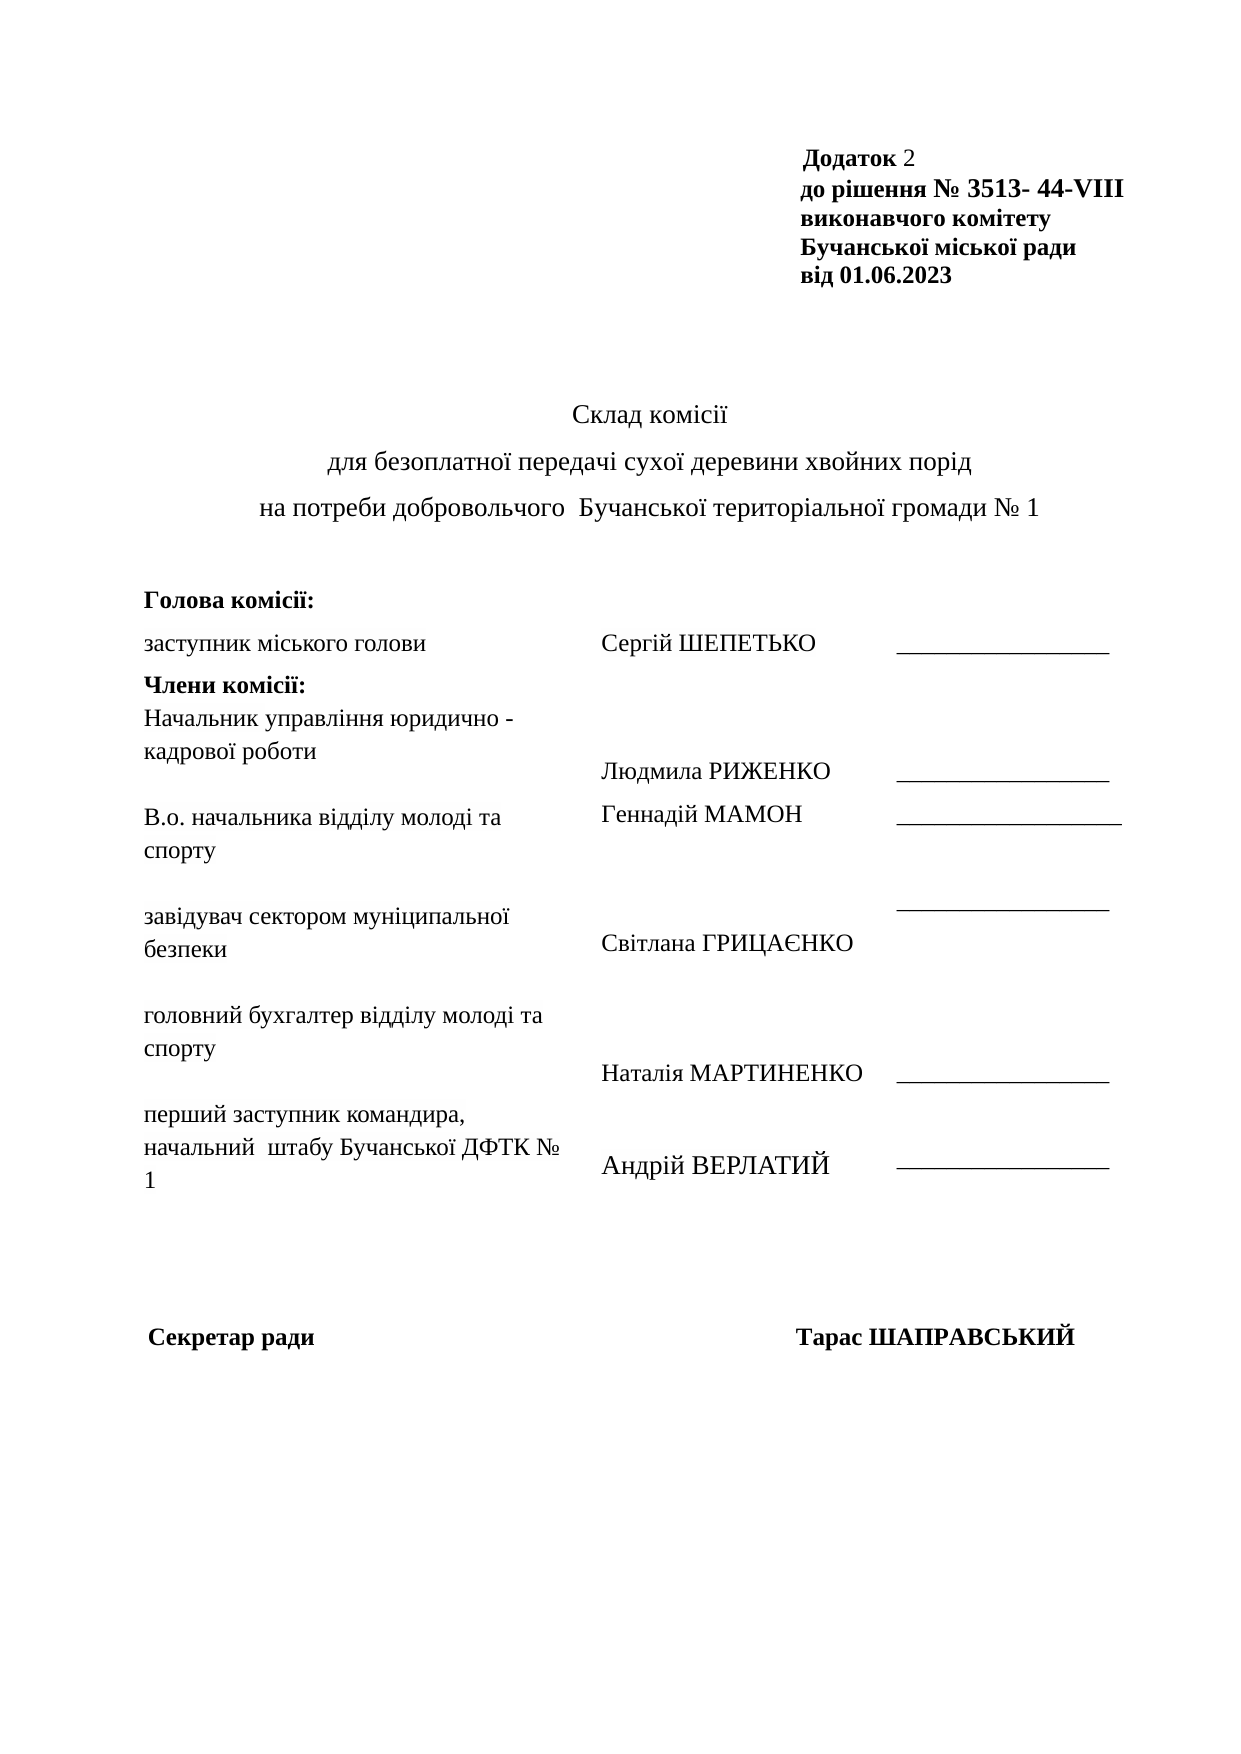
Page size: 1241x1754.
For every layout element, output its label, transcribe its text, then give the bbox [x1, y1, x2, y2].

table_header _________________ [885, 585, 1136, 670]
text на потреби добровольчого Бучанської територіальної громади № 1 [148, 491, 1152, 523]
text Секретар ради Тарас ШАПРАВСЬКИЙ [148, 1322, 1152, 1351]
text Додаток 2 [148, 143, 1152, 172]
text до рішення № 3513- 44-VIІІ [738, 172, 1152, 203]
table_cell _________________ __________________ _________________ _________________ _________________ [885, 670, 1136, 1229]
text Склад комісії [148, 398, 1152, 429]
text Бучанської міської ради [738, 232, 1152, 260]
table_cell Людмила РИЖЕНКО Геннадій МАМОН Світлана ГРИЦАЄНКО Наталія МАРТИНЕНКО Андрій ВЕРЛАТИЙ [590, 670, 885, 1229]
table_header Голова комісії: заступник міського голови [132, 585, 590, 670]
table_cell Члени комісії: Начальник управління юридично - кадрової роботи В.о. начальника відділу молоді та спорту завідувач сектором муніципальної безпеки головний бухгалтер відділу молоді та спорту перший заступник командира, начальний штабу Бучанської ДФТК № 1 [132, 670, 590, 1229]
text від 01.06.2023 [664, 260, 1152, 289]
text для безоплатної передачі сухої деревини хвойних порід [148, 445, 1152, 476]
text виконавчого комітету [738, 203, 1152, 232]
table_header Сергій ШЕПЕТЬКО [590, 585, 885, 670]
